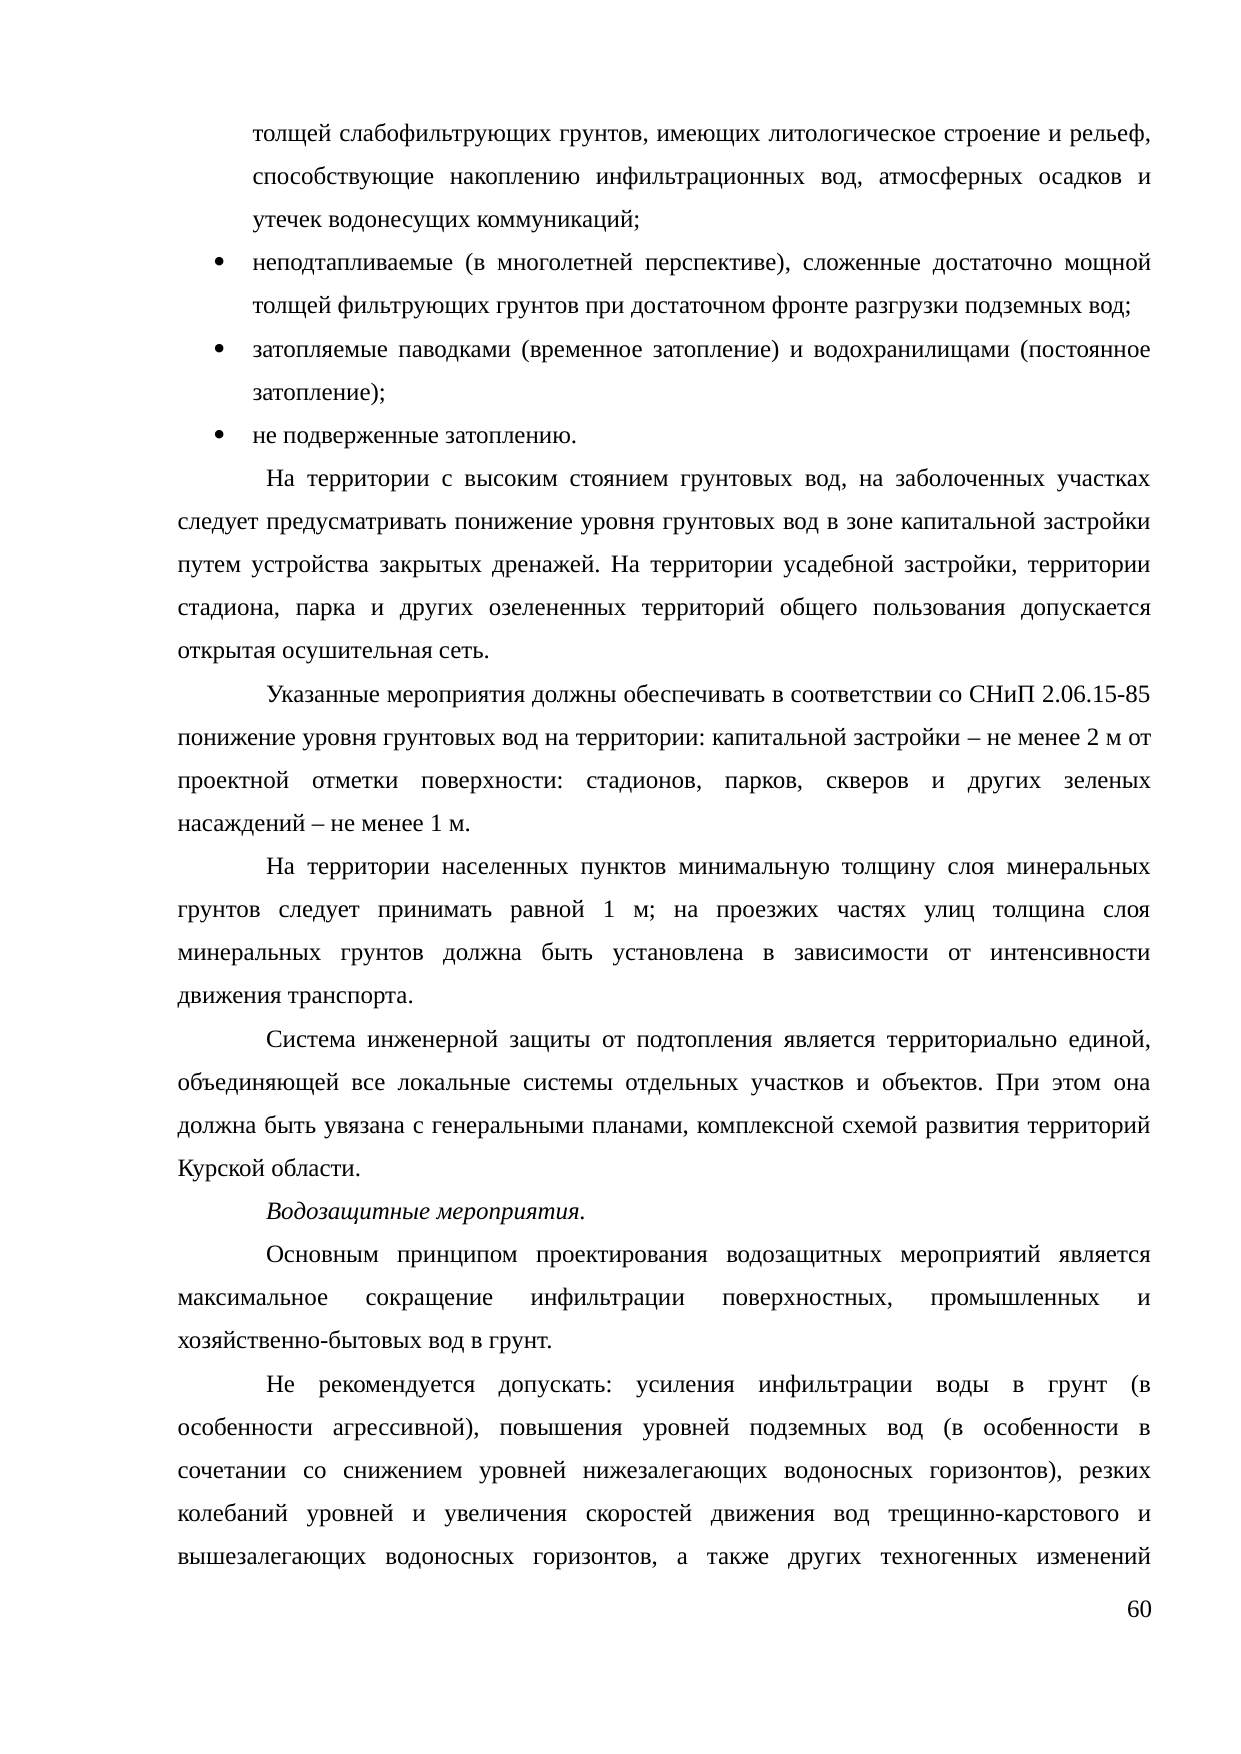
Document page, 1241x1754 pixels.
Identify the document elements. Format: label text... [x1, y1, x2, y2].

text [177, 1369, 1152, 1570]
list не подверженные затоплению. [215, 420, 1152, 449]
list затопляемые паводками (временное затопление) и водохранилищами (постоянное затопление); [215, 334, 1152, 406]
text Система инженерной защиты от подтопления является территориально единой, объединяющей все локальные системы отдельных участков и объектов. При этом она должна быть увязана с генеральными планами, комплексной схемой развития территорий Курской области. [177, 1024, 1152, 1182]
text Водозащитные мероприятия. [177, 1196, 1152, 1225]
text Указанные мероприятия должны обеспечивать в соответствии со СНиП 2.06.15-85 понижение уровня грунтовых вод на территории: капитальной застройки – не менее от проектной отметки поверхности: стадионов, парков, скверов и других зеленых насаждений – не менее . [177, 679, 1152, 837]
text На территории с высоким стоянием грунтовых вод, на заболоченных участках следует предусматривать понижение уровня грунтовых вод в зоне капитальной застройки путем устройства закрытых дренажей. На территории усадебной застройки, территории стадиона, парка и других озелененных территорий общего пользования допускается открытая осушительная сеть. [177, 463, 1152, 664]
list неподтапливаемые (в многолетней перспективе), сложенные достаточно мощной толщей фильтрующих грунтов при достаточном фронте разгрузки подземных вод; [215, 247, 1152, 319]
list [215, 118, 1152, 233]
text Основным принципом проектирования водозащитных мероприятий является максимальное сокращение инфильтрации поверхностных, промышленных и хозяйственно-бытовых вод в грунт. [177, 1239, 1152, 1354]
text На территории населенных пунктов минимальную толщину слоя минеральных грунтов следует принимать равной ; на проезжих частях улиц толщина слоя минеральных грунтов должна быть установлена в зависимости от интенсивности движения транспорта. [177, 851, 1152, 1009]
